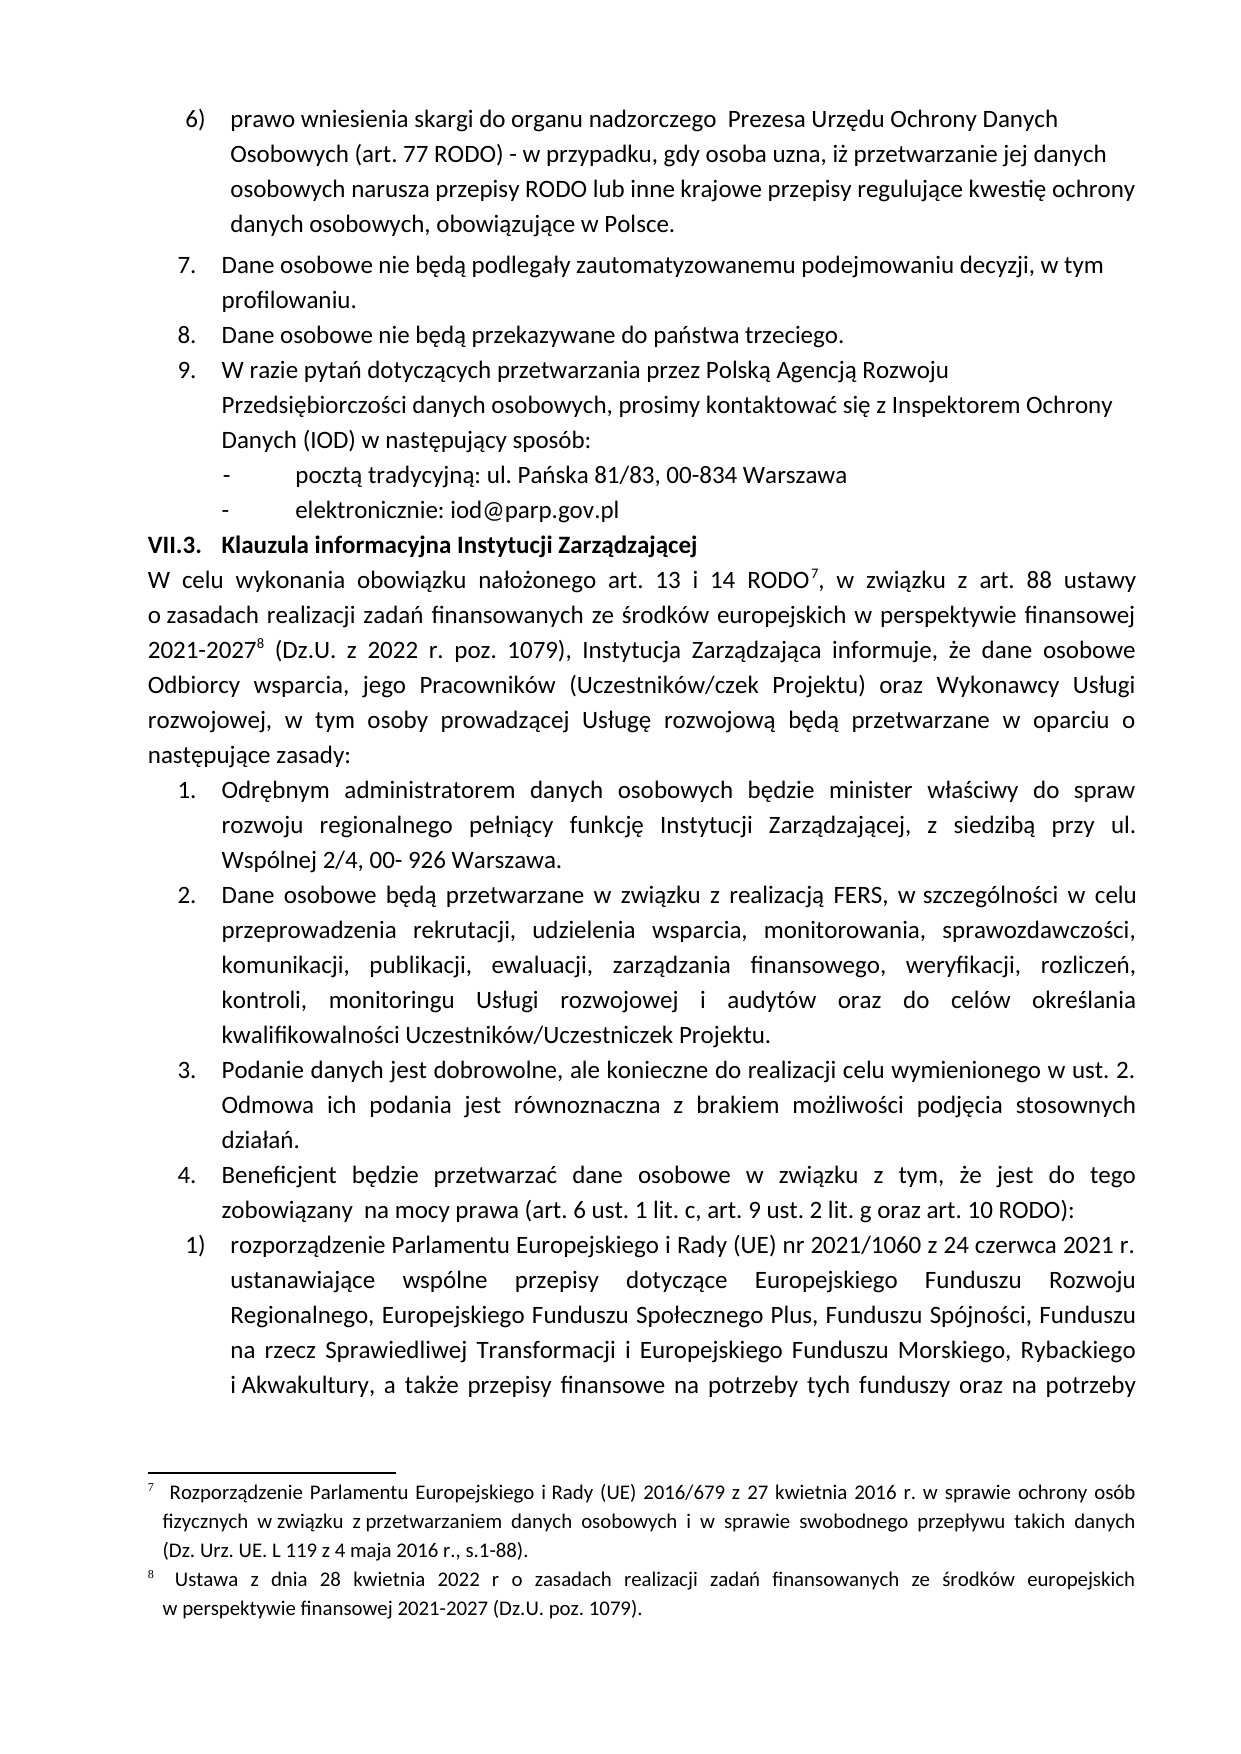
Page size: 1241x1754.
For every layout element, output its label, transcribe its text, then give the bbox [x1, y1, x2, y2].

list prawo wniesienia skargi do organu nadzorczego Prezesa Urzędu Ochrony Danych Osobowych (art. 77 RODO) - w przypadku, gdy osoba uzna, iż przetwarzanie jej danych osobowych narusza przepisy RODO lub inne krajowe przepisy regulujące kwestię ochrony danych osobowych, obowiązujące w Polsce. [185, 103, 1137, 239]
text - pocztą tradycyjną: ul. Pańska 81/83, 00-834 Warszawa [223, 460, 1137, 490]
list Dane osobowe nie będą podlegały zautomatyzowanemu podejmowaniu decyzji, w tym profilowaniu. [177, 250, 1137, 315]
list Dane osobowe nie będą przekazywane do państwa trzeciego. [177, 320, 1137, 350]
list Podanie danych jest dobrowolne, ale konieczne do realizacji celu wymienionego w ust. 2. Odmowa ich podania jest równoznaczna z brakiem możliwości podjęcia stosownych działań. [177, 1055, 1137, 1155]
text W celu wykonania obowiązku nałożonego art. 13 i 14 RODO, w związku z art. 88 ustawy o zasadach realizacji zadań finansowanych ze środków europejskich w perspektywie finansowej 2021-2027 (Dz.U. z 2022 r. poz. 1079), Instytucja Zarządzająca informuje, że dane osobowe Odbiorcy wsparcia, jego Pracowników (Uczestników/czek Projektu) oraz Wykonawcy Usługi rozwojowej, w tym osoby prowadzącej Usługę rozwojową będą przetwarzane w oparciu o następujące zasady: [148, 565, 1137, 770]
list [185, 1230, 1137, 1400]
list Beneficjent będzie przetwarzać dane osobowe w związku z tym, że jest do tego zobowiązany na mocy prawa (art. 6 ust. 1 lit. c, art. 9 ust. 2 lit. g oraz art. 10 RODO): [177, 1160, 1137, 1225]
list - elektronicznie: iod@parp.gov.pl [221, 495, 1137, 525]
list Klauzula informacyjna Instytucji Zarządzającej [148, 530, 1137, 560]
list Dane osobowe będą przetwarzane w związku z realizacją FERS, w szczególności w celu przeprowadzenia rekrutacji, udzielenia wsparcia, monitorowania, sprawozdawczości, komunikacji, publikacji, ewaluacji, zarządzania finansowego, weryfikacji, rozliczeń, kontroli, monitoringu Usługi rozwojowej i audytów oraz do celów określania kwalifikowalności Uczestników/Uczestniczek Projektu. [177, 880, 1137, 1050]
list W razie pytań dotyczących przetwarzania przez Polską Agencją Rozwoju Przedsiębiorczości danych osobowych, prosimy kontaktować się z Inspektorem Ochrony Danych (IOD) w następujący sposób: [177, 355, 1137, 455]
list Odrębnym administratorem danych osobowych będzie minister właściwy do spraw rozwoju regionalnego pełniący funkcję Instytucji Zarządzającej, z siedzibą przy ul. Wspólnej 2/4, 00- 926 Warszawa. [177, 775, 1137, 875]
